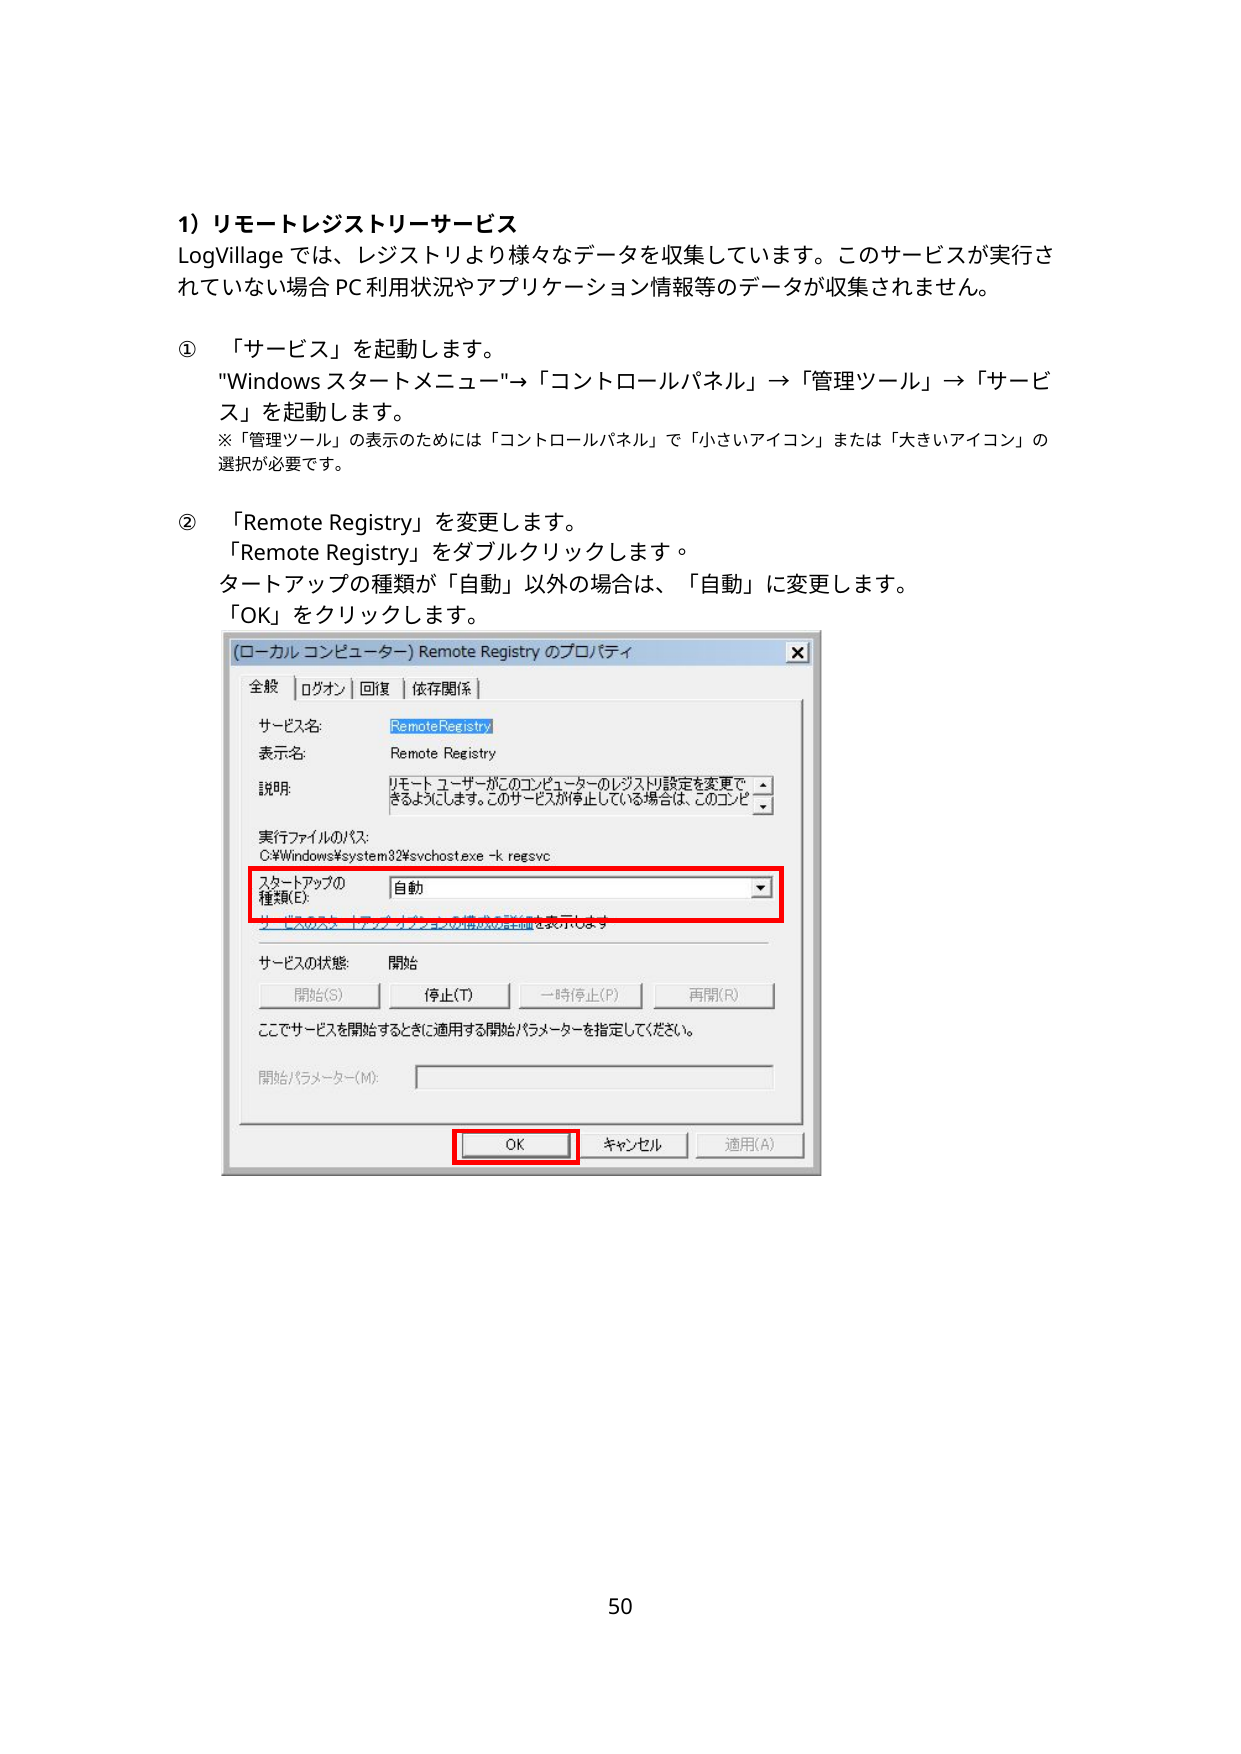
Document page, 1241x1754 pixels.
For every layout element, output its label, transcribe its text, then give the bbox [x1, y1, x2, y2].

text LogVillage では、レジストリより様々なデータを収集しています。このサービスが実行されていない場合PC利用状況やアプリケーション情報等のデータが収集されません。 [177, 238, 1063, 302]
list 「Remote Registry」を変更します。 [177, 505, 1063, 537]
text 「OK」をクリックします。 [218, 598, 1063, 630]
text 「Remote Registry」をダブルクリックします。 [218, 537, 1063, 567]
text "Windowsスタートメニュー"→「コントロールパネル」→「管理ツール」→「サービス」を起動します。 [218, 364, 1063, 427]
text ※「管理ツール」の表示のためには「コントロールパネル」で「小さいアイコン」または「大きいアイコン」の選択が必要です。 [218, 427, 1063, 476]
text 1）リモートレジストリーサービス [177, 207, 1043, 238]
picture [221, 630, 822, 1176]
text タートアップの種類が「自動」以外の場合は、「自動」に変更します。 [218, 567, 1063, 598]
list 「サービス」を起動します。 [177, 332, 1063, 364]
